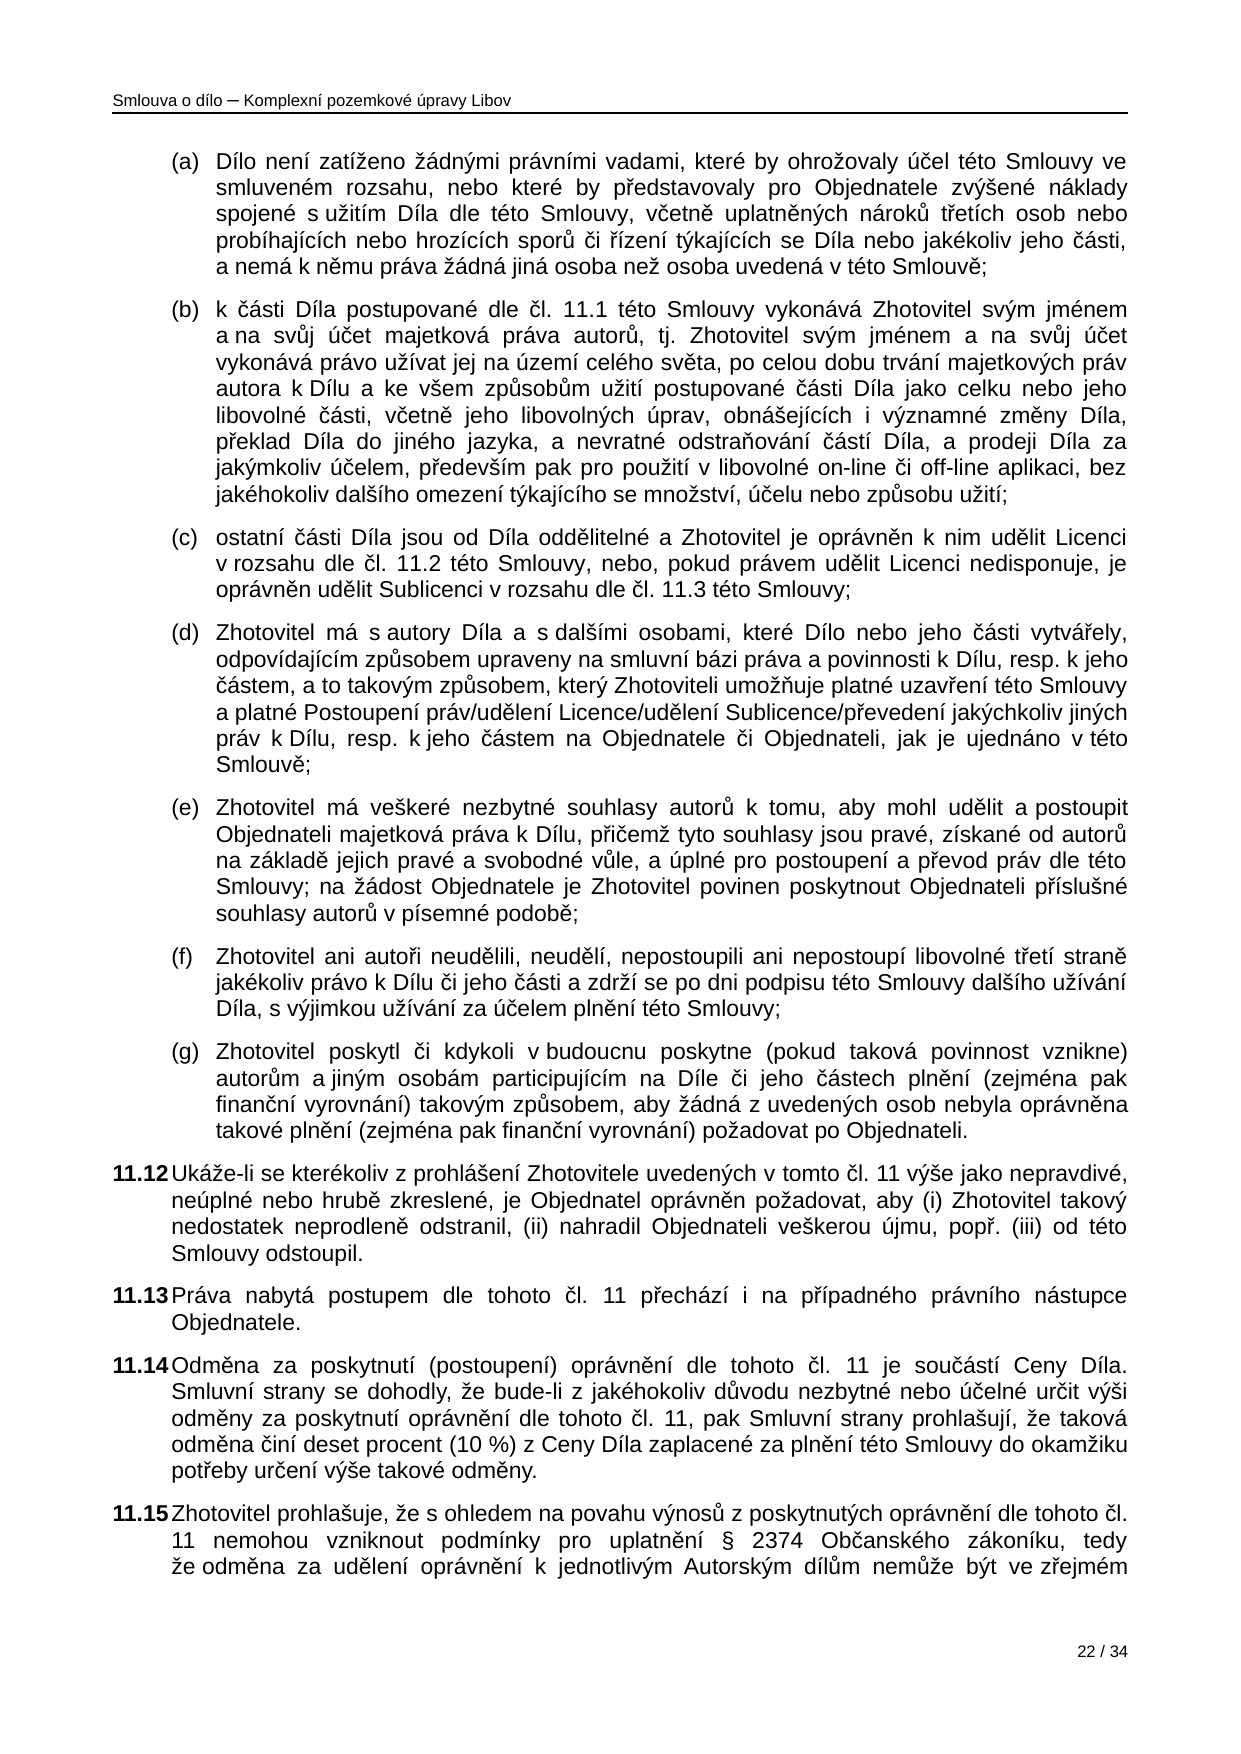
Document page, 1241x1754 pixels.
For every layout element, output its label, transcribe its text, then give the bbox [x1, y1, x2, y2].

text ostatní části Díla jsou od Díla oddělitelné a Zhotovitel je oprávněn k nim udělit Licenci v rozsahu dle čl. 11.2 této Smlouvy, nebo, pokud právem udělit Licenci nedisponuje, je oprávněn udělit Sublicenci v rozsahu dle čl. 11.3 této Smlouvy; [171, 524, 1128, 603]
text Odměna za poskytnutí (postoupení) oprávnění dle tohoto čl. 11 je součástí Ceny Díla. Smluvní strany se dohodly, že bude-li z jakéhokoliv důvodu nezbytné nebo účelné určit výši odměny za poskytnutí oprávnění dle tohoto čl. 11, pak Smluvní strany prohlašují, že taková odměna činí deset procent (10 %) z Ceny Díla zaplacené za plnění této Smlouvy do okamžiku potřeby určení výše takové odměny. [112, 1352, 1128, 1484]
text Ukáže-li se kterékoliv z prohlášení Zhotovitele uvedených v tomto čl. 11 výše jako nepravdivé, neúplné nebo hrubě zkreslené, je Objednatel oprávněn požadovat, aby (i) Zhotovitel takový nedostatek neprodleně odstranil, (ii) nahradil Objednateli veškerou újmu, popř. (iii) od této Smlouvy odstoupil. [112, 1160, 1128, 1266]
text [112, 1500, 1128, 1579]
text Zhotovitel poskytl či kdykoli v budoucnu poskytne (pokud taková povinnost vznikne) autorům a jiným osobám participujícím na Díle či jeho částech plnění (zejména pak finanční vyrovnání) takovým způsobem, aby žádná z uvedených osob nebyla oprávněna takové plnění (zejména pak finanční vyrovnání) požadovat po Objednateli. [171, 1038, 1128, 1144]
text Zhotovitel ani autoři neudělili, neudělí, nepostoupili ani nepostoupí libovolné třetí straně jakékoliv právo k Dílu či jeho části a zdrží se po dni podpisu této Smlouvy dalšího užívání Díla, s výjimkou užívání za účelem plnění této Smlouvy; [171, 943, 1128, 1022]
text Zhotovitel má veškeré nezbytné souhlasy autorů k tomu, aby mohl udělit a postoupit Objednateli majetková práva k Dílu, přičemž tyto souhlasy jsou pravé, získané od autorů na základě jejich pravé a svobodné vůle, a úplné pro postoupení a převod práv dle této Smlouvy; na žádost Objednatele je Zhotovitel povinen poskytnout Objednateli příslušné souhlasy autorů v písemné podobě; [171, 794, 1128, 926]
text k části Díla postupované dle čl. 11.1 této Smlouvy vykonává Zhotovitel svým jménem a na svůj účet majetková práva autorů, tj. Zhotovitel svým jménem a na svůj účet vykonává právo užívat jej na území celého světa, po celou dobu trvání majetkových práv autora k Dílu a ke všem způsobům užití postupované části Díla jako celku nebo jeho libovolné části, včetně jeho libovolných úprav, obnášejících i významné změny Díla, překlad Díla do jiného jazyka, a nevratné odstraňování částí Díla, a prodeji Díla za jakýmkoliv účelem, především pak pro použití v libovolné on-line či off-line aplikaci, bez jakéhokoliv dalšího omezení týkajícího se množství, účelu nebo způsobu užití; [171, 296, 1128, 507]
text Zhotovitel má s autory Díla a s dalšími osobami, které Dílo nebo jeho části vytvářely, odpovídajícím způsobem upraveny na smluvní bázi práva a povinnosti k Dílu, resp. k jeho částem, a to takovým způsobem, který Zhotoviteli umožňuje platné uzavření této Smlouvy a platné Postoupení práv/udělení Licence/udělení Sublicence/převedení jakýchkoliv jiných práv k Dílu, resp. k jeho částem na Objednatele či Objednateli, jak je ujednáno v této Smlouvě; [171, 619, 1128, 777]
text Práva nabytá postupem dle tohoto čl. 11 přechází i na případného právního nástupce Objednatele. [112, 1282, 1128, 1335]
list Dílo není zatíženo žádnými právními vadami, které by ohrožovaly účel této Smlouvy ve smluveném rozsahu, nebo které by představovaly pro Objednatele zvýšené náklady spojené s užitím Díla dle této Smlouvy, včetně uplatněných nároků třetích osob nebo probíhajících nebo hrozících sporů či řízení týkajících se Díla nebo jakékoliv jeho části, a nemá k němu práva žádná jiná osoba než osoba uvedená v této Smlouvě; [171, 148, 1128, 279]
